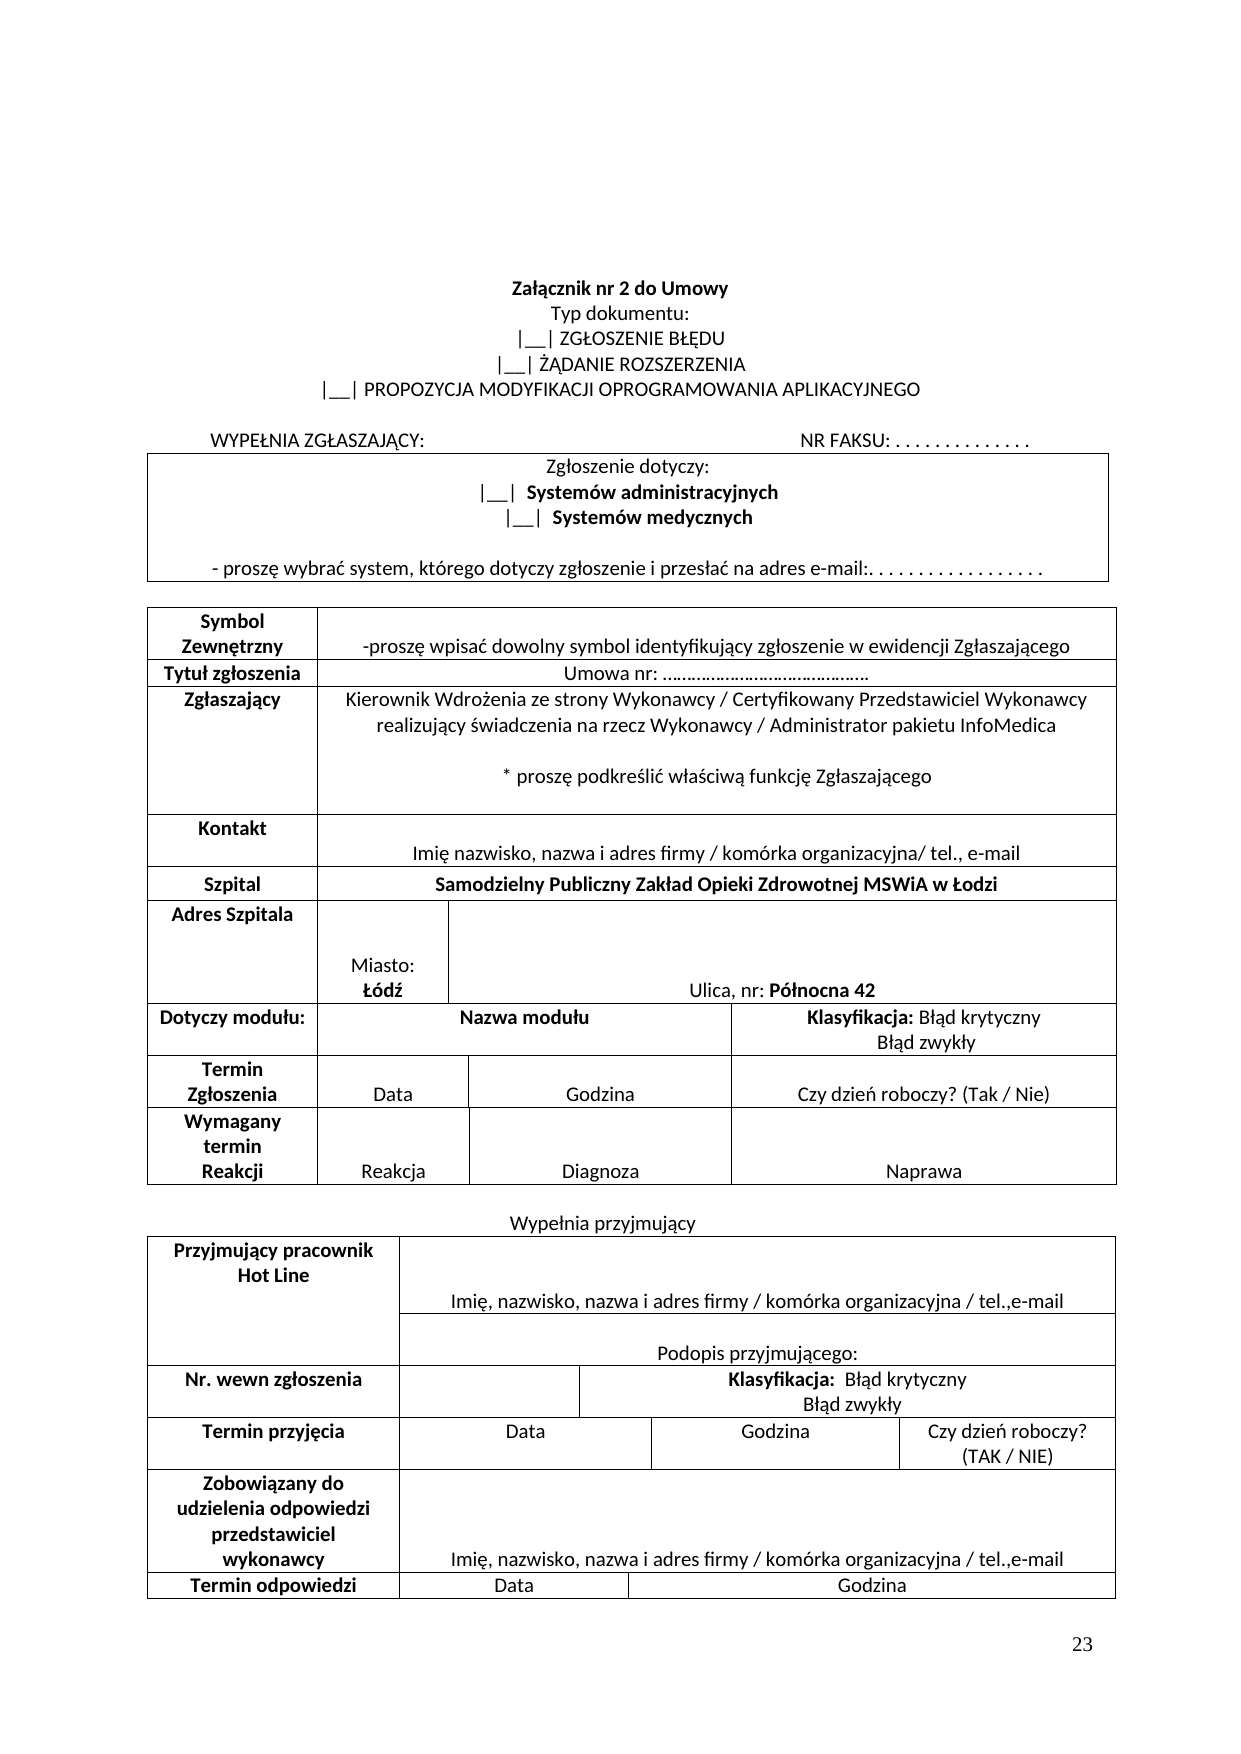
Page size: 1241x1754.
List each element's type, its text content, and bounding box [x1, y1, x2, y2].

text Typ dokumentu: [148, 300, 1093, 326]
table_cell Naprawa [732, 1108, 1116, 1184]
table_cell Podopis przyjmującego: [400, 1314, 1115, 1365]
table_cell Zgłaszający [148, 687, 317, 814]
text WYPEŁNIA ZGŁASZAJĄCY: NR FAKSU: . . . . . . . . . . . . . . [148, 427, 1093, 453]
table_cell Godzina [629, 1573, 1115, 1598]
table_cell Reakcja [318, 1108, 469, 1184]
table_header Zgłoszenie dotyczy: |__| Systemów administracyjnych |__| Systemów medycznych - proszę wybrać system, którego dotyczy zgłoszenie i przesłać na adres e-mail:. . . . . . . . . . . . . . . . . . [148, 454, 1108, 581]
table_cell Wymagany termin Reakcji [148, 1108, 317, 1184]
table_cell Data [318, 1056, 468, 1107]
table_header -proszę wpisać dowolny symbol identyfikujący zgłoszenie w ewidencji Zgłaszającego [318, 608, 1116, 659]
text |__| ZGŁOSZENIE BŁĘDU [148, 326, 1093, 351]
table_cell Klasyfikacja: Błąd krytyczny Błąd zwykły [580, 1366, 1115, 1417]
table_cell Termin Zgłoszenia [148, 1056, 317, 1107]
table_cell Tytuł zgłoszenia [148, 660, 317, 686]
table_cell Termin odpowiedzi [148, 1573, 399, 1598]
table_header Imię, nazwisko, nazwa i adres firmy / komórka organizacyjna / tel.,e-mail [400, 1237, 1115, 1313]
table_cell Czy dzień roboczy? (Tak / Nie) [732, 1056, 1116, 1107]
table_cell Adres Szpitala [148, 901, 317, 1003]
table_cell Czy dzień roboczy? (TAK / NIE) [900, 1418, 1115, 1469]
table_cell Zobowiązany do udzielenia odpowiedzi przedstawiciel wykonawcy [148, 1470, 399, 1572]
table_cell Termin przyjęcia [148, 1418, 399, 1469]
text Wypełnia przyjmujący [148, 1211, 1093, 1236]
table_cell Godzina [652, 1418, 899, 1469]
text |__| PROPOZYCJA MODYFIKACJI OPROGRAMOWANIA APLIKACYJNEGO [148, 376, 1093, 402]
table_cell Data [400, 1573, 628, 1598]
table_cell Umowa nr: ……………………………………. [318, 660, 1116, 686]
table_cell Data [400, 1418, 651, 1469]
table_cell Samodzielny Publiczny Zakład Opieki Zdrowotnej MSWiA w Łodzi [318, 867, 1116, 900]
text Załącznik nr 2 do Umowy [148, 275, 1093, 300]
table_cell Nazwa modułu [318, 1004, 731, 1055]
text |__| ŻĄDANIE ROZSZERZENIA [148, 351, 1093, 376]
table_cell Miasto: Łódź [318, 901, 448, 1003]
table_cell Dotyczy modułu: [148, 1004, 317, 1055]
table_header Symbol Zewnętrzny [148, 608, 317, 659]
table_cell Ulica, nr: Północna 42 [449, 901, 1116, 1003]
table_cell [400, 1366, 579, 1417]
table_cell Nr. wewn zgłoszenia [148, 1366, 399, 1417]
table_cell Szpital [148, 867, 317, 900]
table_header Przyjmujący pracownik Hot Line [148, 1237, 399, 1365]
table_cell Imię nazwisko, nazwa i adres firmy / komórka organizacyjna/ tel., e-mail [318, 815, 1116, 866]
table_cell Imię, nazwisko, nazwa i adres firmy / komórka organizacyjna / tel.,e-mail [400, 1470, 1115, 1572]
table_cell Godzina [469, 1056, 731, 1107]
table_cell Kierownik Wdrożenia ze strony Wykonawcy / Certyfikowany Przedstawiciel Wykonawcy realizujący świadczenia na rzecz Wykonawcy / Administrator pakietu InfoMedica * proszę podkreślić właściwą funkcję Zgłaszającego [318, 687, 1116, 814]
table_cell Kontakt [148, 815, 317, 866]
table_cell Diagnoza [470, 1108, 731, 1184]
table_cell Klasyfikacja: Błąd krytyczny Błąd zwykły [732, 1004, 1116, 1055]
